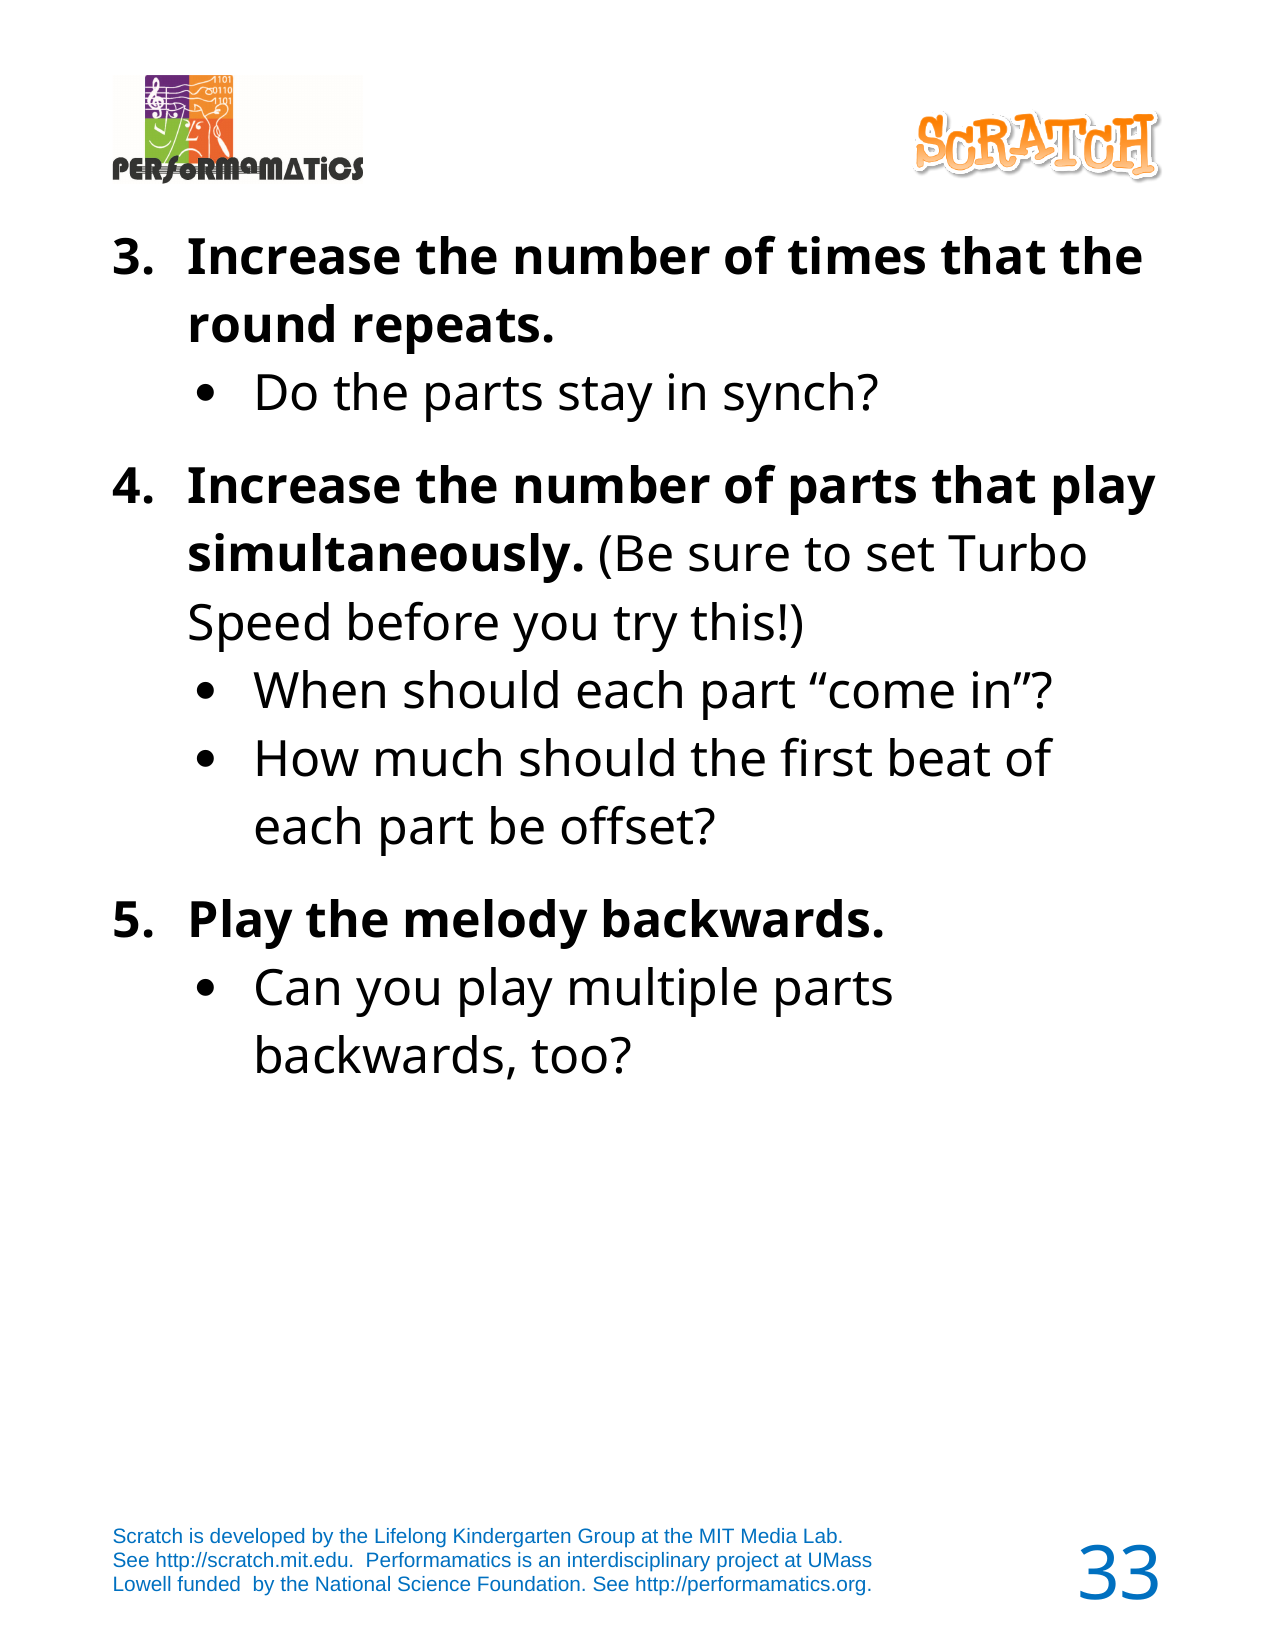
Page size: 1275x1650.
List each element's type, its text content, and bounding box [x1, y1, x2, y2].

list Do the parts stay in synch? [197, 357, 1162, 425]
picture [912, 108, 1163, 184]
list Increase the number of times that the round repeats. [112, 221, 1162, 357]
list How much should the first beat of each part be offset? [197, 723, 1162, 859]
list When should each part “come in”? [197, 655, 1162, 723]
list Increase the number of parts that play simultaneously. (Be sure to set Turbo Speed before you try this!) [112, 450, 1162, 655]
list Can you play multiple parts backwards, too? [197, 952, 1162, 1088]
list Play the melody backwards. [112, 884, 1162, 952]
picture [112, 75, 363, 184]
